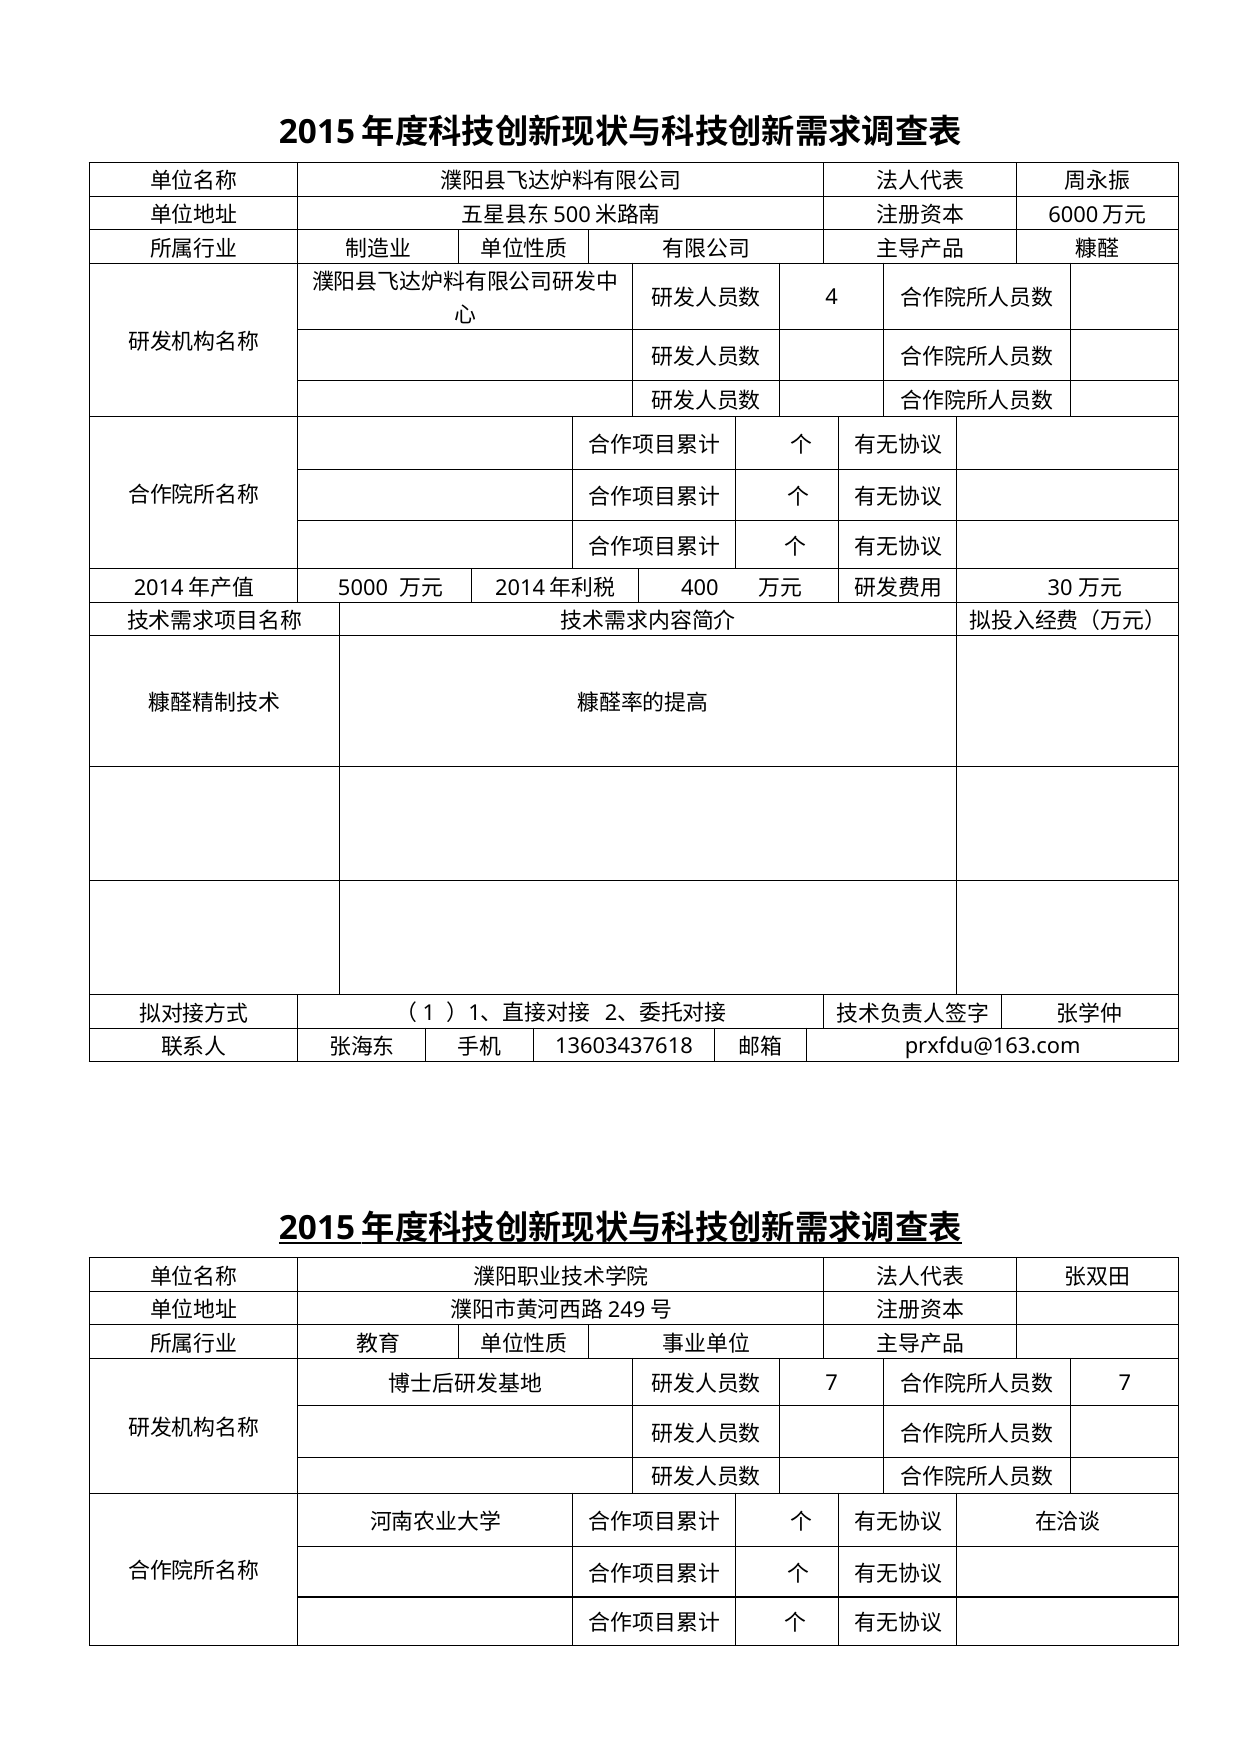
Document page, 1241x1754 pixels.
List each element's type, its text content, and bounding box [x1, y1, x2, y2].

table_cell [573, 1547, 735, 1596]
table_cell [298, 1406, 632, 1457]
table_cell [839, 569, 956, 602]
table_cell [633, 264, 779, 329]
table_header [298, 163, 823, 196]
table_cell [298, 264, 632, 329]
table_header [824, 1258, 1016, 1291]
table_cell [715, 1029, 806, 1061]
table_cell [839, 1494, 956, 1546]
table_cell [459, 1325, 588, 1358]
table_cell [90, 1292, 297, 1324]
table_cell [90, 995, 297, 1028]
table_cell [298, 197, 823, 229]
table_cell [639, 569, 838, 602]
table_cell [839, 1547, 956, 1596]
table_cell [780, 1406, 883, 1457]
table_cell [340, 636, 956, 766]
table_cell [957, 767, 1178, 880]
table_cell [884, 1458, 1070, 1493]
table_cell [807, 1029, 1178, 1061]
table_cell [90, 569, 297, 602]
text 2015年度科技创新现状与科技创新需求调查表 [89, 97, 1151, 162]
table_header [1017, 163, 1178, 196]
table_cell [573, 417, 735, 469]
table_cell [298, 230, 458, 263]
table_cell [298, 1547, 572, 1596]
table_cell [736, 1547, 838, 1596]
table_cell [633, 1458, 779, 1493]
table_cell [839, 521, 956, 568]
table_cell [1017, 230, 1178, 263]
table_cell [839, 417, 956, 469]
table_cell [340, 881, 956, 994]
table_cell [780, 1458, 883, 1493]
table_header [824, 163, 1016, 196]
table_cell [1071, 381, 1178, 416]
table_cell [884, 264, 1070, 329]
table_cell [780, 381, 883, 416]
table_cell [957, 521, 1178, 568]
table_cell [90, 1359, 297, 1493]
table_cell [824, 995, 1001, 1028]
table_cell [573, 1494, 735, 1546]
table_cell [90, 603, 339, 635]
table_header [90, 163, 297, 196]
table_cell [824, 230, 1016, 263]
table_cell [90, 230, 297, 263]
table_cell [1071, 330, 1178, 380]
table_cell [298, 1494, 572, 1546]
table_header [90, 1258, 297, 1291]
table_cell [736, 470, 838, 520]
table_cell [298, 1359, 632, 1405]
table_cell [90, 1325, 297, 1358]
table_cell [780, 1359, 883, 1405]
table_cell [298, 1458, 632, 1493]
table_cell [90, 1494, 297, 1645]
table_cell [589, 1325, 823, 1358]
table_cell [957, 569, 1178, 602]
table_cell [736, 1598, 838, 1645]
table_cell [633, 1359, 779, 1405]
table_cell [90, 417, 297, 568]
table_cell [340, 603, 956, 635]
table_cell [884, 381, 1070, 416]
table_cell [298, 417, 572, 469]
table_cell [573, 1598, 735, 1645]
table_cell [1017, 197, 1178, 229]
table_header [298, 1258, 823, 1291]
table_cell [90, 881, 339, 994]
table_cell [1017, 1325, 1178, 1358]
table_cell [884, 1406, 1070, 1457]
text 2015年度科技创新现状与科技创新需求调查表 [89, 1192, 1151, 1257]
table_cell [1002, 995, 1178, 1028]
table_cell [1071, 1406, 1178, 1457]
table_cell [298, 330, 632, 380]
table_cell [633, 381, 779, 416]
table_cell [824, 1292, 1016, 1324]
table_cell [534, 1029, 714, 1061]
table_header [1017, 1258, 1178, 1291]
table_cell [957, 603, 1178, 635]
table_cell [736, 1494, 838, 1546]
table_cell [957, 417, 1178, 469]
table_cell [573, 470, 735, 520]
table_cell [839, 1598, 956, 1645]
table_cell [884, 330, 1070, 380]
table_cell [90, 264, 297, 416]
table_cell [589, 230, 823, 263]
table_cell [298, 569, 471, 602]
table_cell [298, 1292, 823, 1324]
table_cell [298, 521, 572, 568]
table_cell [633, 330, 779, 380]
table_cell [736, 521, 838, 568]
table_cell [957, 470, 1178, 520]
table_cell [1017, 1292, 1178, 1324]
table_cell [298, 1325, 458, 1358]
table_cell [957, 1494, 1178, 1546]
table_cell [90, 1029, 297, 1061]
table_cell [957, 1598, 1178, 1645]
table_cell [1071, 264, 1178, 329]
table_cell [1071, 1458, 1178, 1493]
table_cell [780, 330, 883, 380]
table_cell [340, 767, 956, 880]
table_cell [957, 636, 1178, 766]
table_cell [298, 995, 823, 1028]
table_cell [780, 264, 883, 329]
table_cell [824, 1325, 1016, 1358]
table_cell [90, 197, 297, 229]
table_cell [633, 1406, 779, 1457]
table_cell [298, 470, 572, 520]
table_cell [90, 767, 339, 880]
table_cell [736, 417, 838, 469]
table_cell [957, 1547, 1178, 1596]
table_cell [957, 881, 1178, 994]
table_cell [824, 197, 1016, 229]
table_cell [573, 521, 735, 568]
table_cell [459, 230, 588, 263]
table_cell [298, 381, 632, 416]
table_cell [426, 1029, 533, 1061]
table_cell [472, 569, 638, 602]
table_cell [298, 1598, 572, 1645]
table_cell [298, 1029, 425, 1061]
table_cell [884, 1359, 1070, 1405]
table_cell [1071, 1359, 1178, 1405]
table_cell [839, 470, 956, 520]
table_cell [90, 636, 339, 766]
